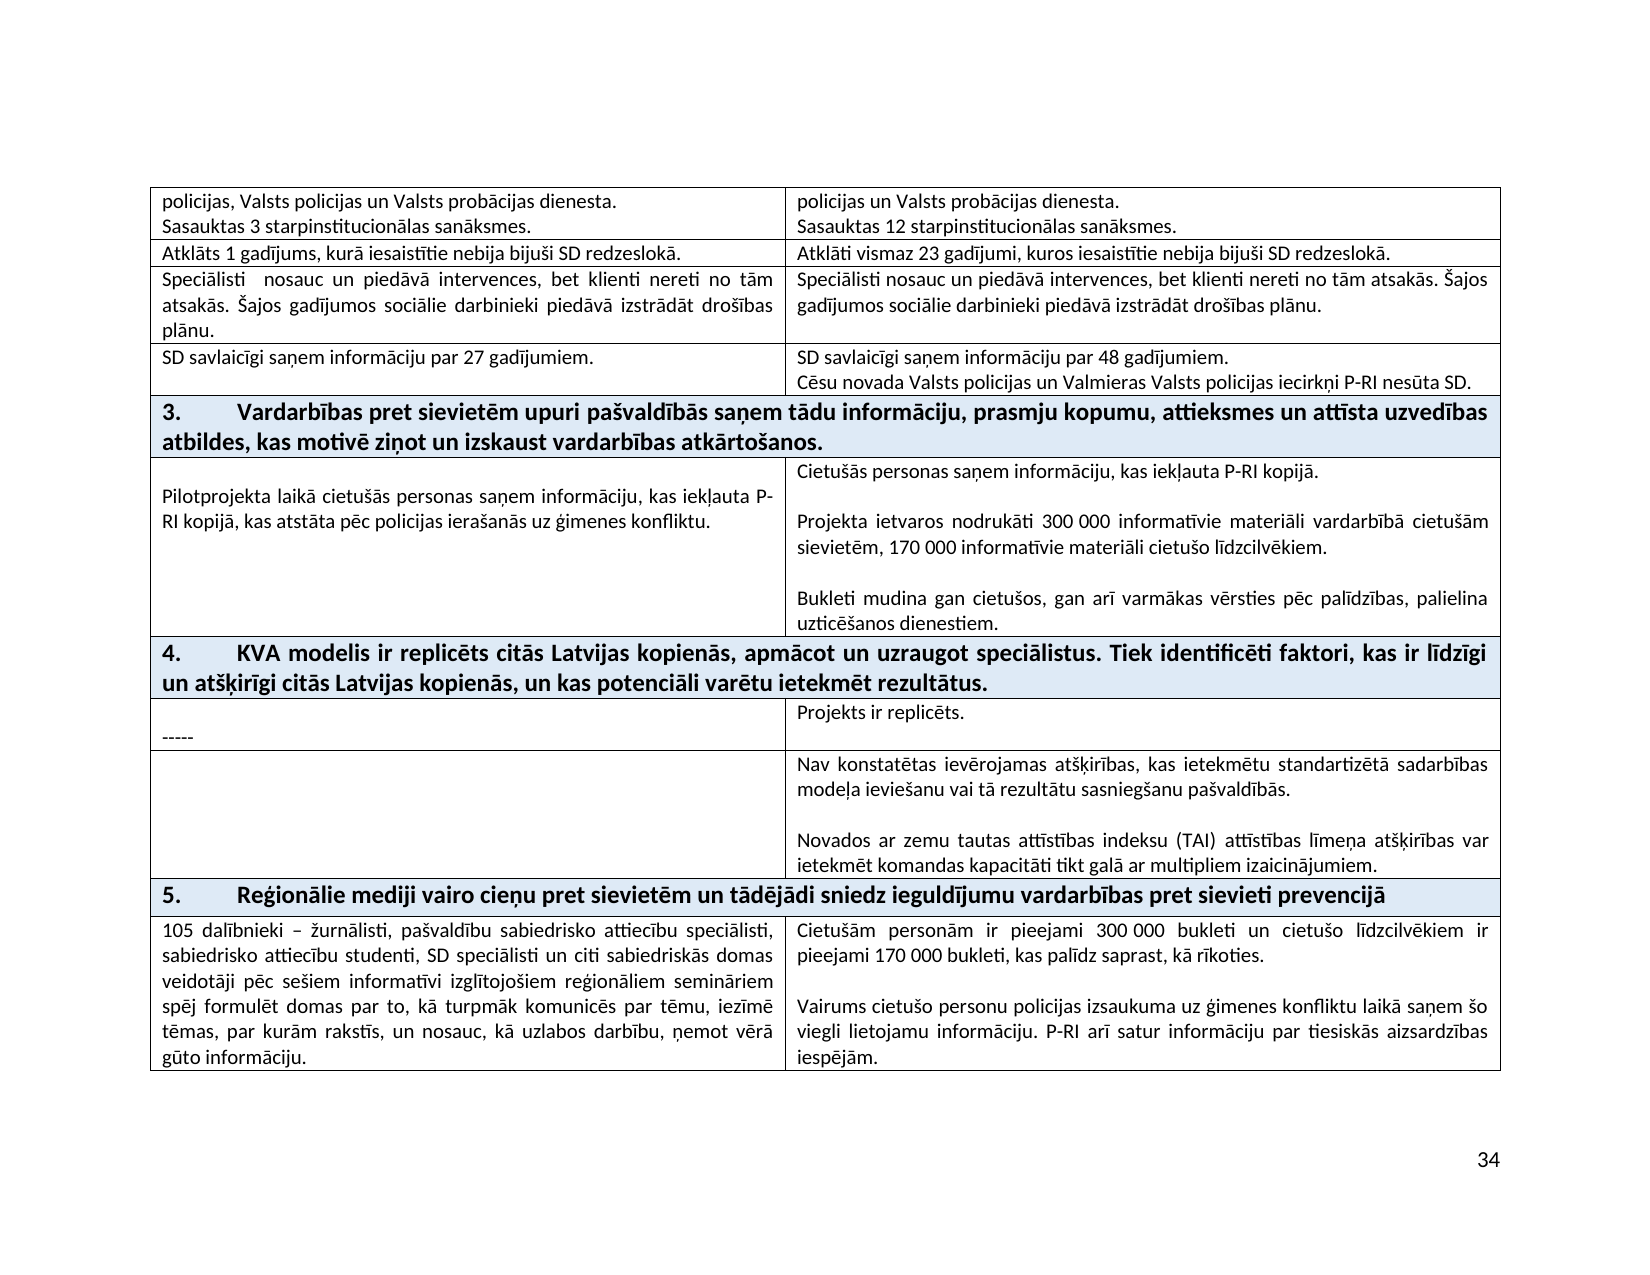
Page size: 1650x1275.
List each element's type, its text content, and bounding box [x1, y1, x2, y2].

table_cell Atklāts 1 gadījums, kurā iesaistītie nebija bijuši SD redzeslokā. [151, 240, 785, 266]
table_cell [151, 188, 785, 239]
table_cell 3. Vardarbības pret sievietēm upuri pašvaldībās saņem tādu informāciju, prasmju kopumu, attieksmes un attīsta uzvedības atbildes, kas motivē ziņot un izskaust vardarbības atkārtošanos. [702, 396, 1500, 457]
table_cell Cietušās personas saņem informāciju, kas iekļauta P-RI kopijā. Projekta ietvaros nodrukāti 300 000 informatīvie materiāli vardarbībā cietušām sievietēm, 170 000 informatīvie materiāli cietušo līdzcilvēkiem. Bukleti mudina gan cietušos, gan arī varmākas vērsties pēc palīdzības, palielina uzticēšanos dienestiem. [786, 458, 1500, 636]
table_cell SD savlaicīgi saņem informāciju par 27 gadījumiem. [151, 344, 785, 395]
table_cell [786, 188, 1500, 239]
table_cell Nav konstatētas ievērojamas atšķirības, kas ietekmētu standartizētā sadarbības modeļa ieviešanu vai tā rezultātu sasniegšanu pašvaldībās. Novados ar zemu tautas attīstības indeksu (TAI) attīstības līmeņa atšķirības var ietekmēt komandas kapacitāti tikt galā ar multipliem izaicinājumiem. [786, 751, 1500, 878]
table_cell Speciālisti nosauc un piedāvā intervences, bet klienti nereti no tām atsakās. Šajos gadījumos sociālie darbinieki piedāvā izstrādāt drošības plānu. [151, 267, 785, 343]
table_cell Atklāti vismaz 23 gadījumi, kuros iesaistītie nebija bijuši SD redzeslokā. [786, 240, 1500, 266]
table_cell Projekts ir replicēts. [786, 699, 1500, 750]
table_cell 5. Reģionālie mediji vairo cieņu pret sievietēm un tādējādi sniedz ieguldījumu vardarbības pret sievieti prevencijā [151, 879, 1500, 916]
table_cell ----- [151, 699, 785, 750]
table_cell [151, 917, 785, 1069]
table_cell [786, 917, 1500, 1069]
table_cell SD savlaicīgi saņem informāciju par 48 gadījumiem. Cēsu novada Valsts policijas un Valmieras Valsts policijas iecirkņi P-RI nesūta SD. [786, 344, 1500, 395]
table_cell Speciālisti nosauc un piedāvā intervences, bet klienti nereti no tām atsakās. Šajos gadījumos sociālie darbinieki piedāvā izstrādāt drošības plānu. [786, 267, 1500, 343]
table_cell 4. KVA modelis ir replicēts citās Latvijas kopienās, apmācot un uzraugot speciālistus. Tiek identificēti faktori, kas ir līdzīgi un atšķirīgi citās Latvijas kopienās, un kas potenciāli varētu ietekmēt rezultātus. [151, 637, 1500, 698]
table_cell 3. Vardarbības pret sievietēm upuri pašvaldībās saņem tādu informāciju, prasmju kopumu, attieksmes un attīsta uzvedības atbildes, kas motivē ziņot un izskaust vardarbības atkārtošanos. [151, 396, 587, 457]
table_cell [151, 751, 785, 878]
table_cell Pilotprojekta laikā cietušās personas saņem informāciju, kas iekļauta P-RI kopijā, kas atstāta pēc policijas ierašanās uz ģimenes konfliktu. [151, 458, 785, 636]
